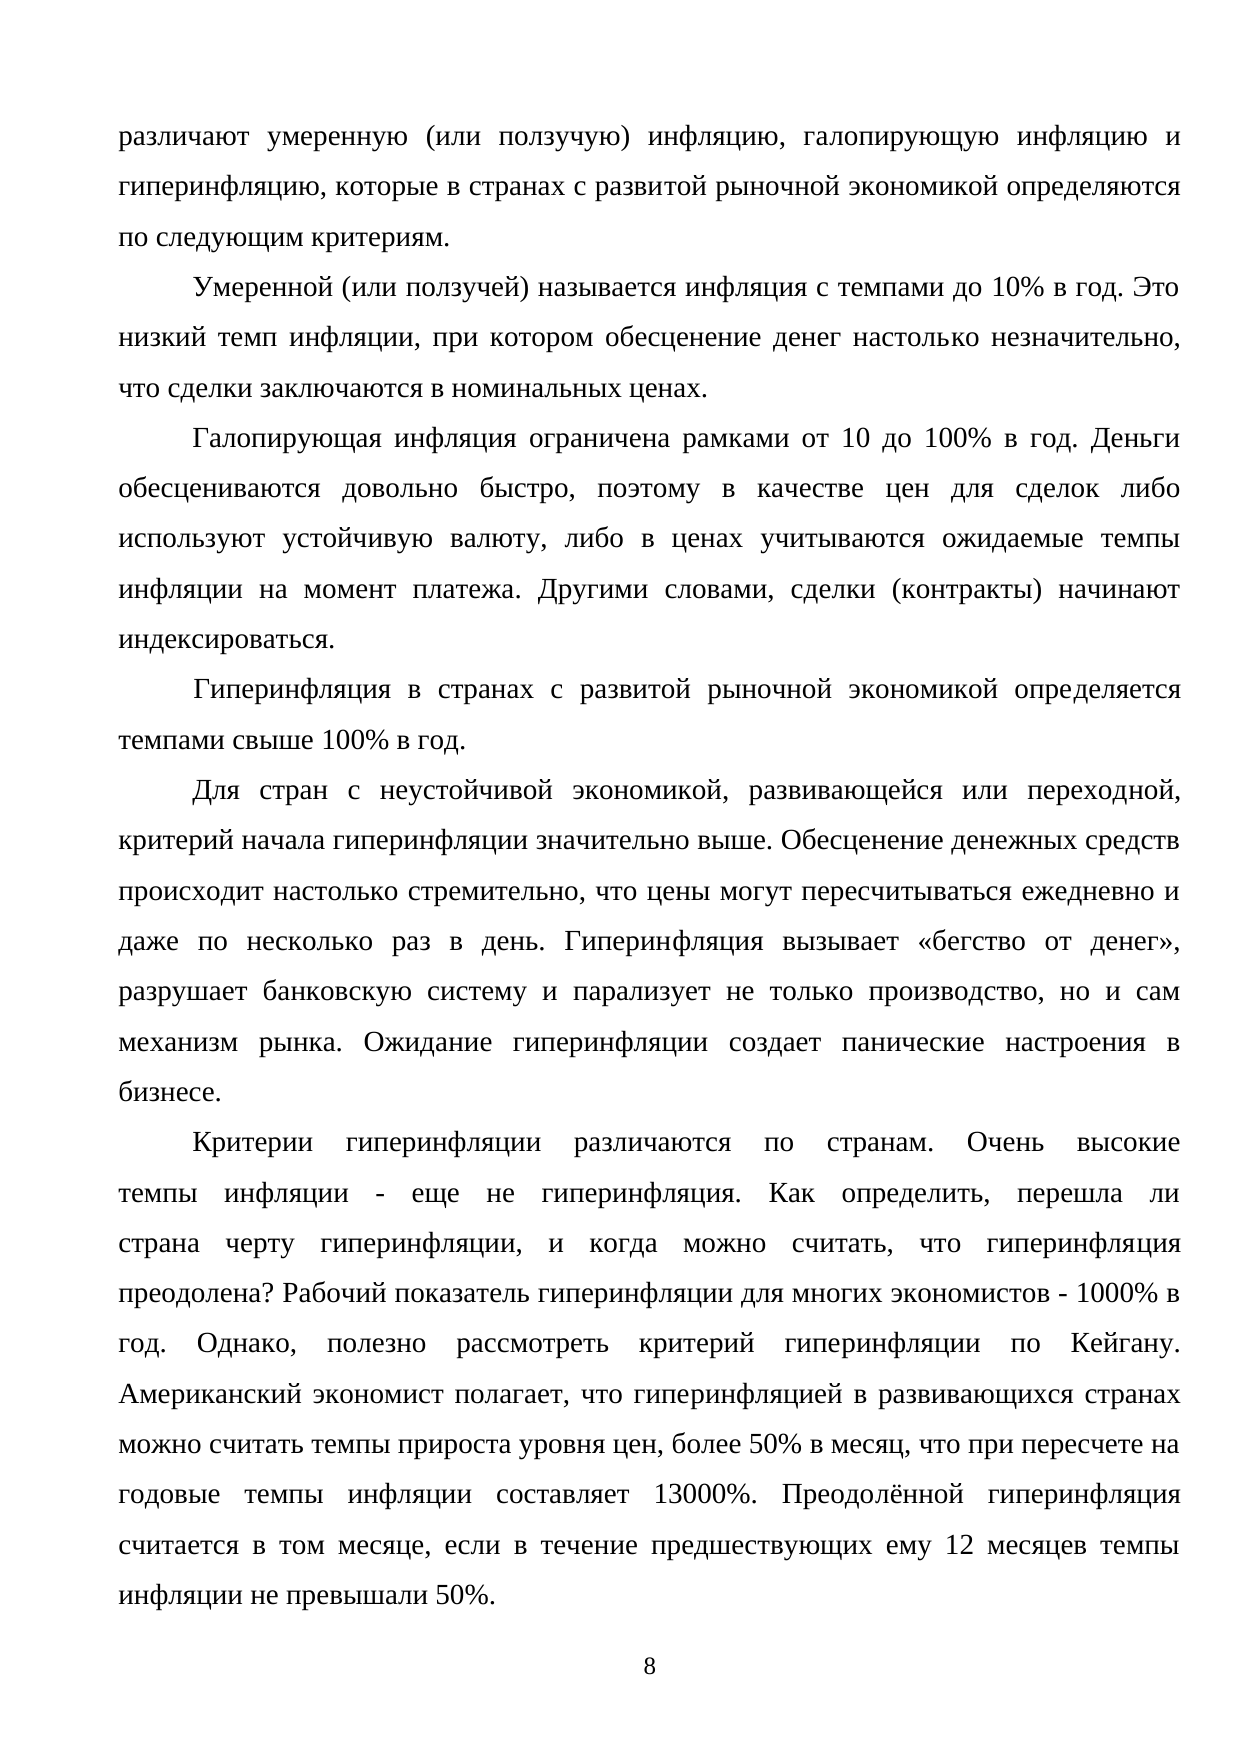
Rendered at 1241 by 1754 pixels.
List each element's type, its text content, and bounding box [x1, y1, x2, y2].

text Гиперинфляция в странах с развитой рыночной экономикой определяется темпами свыше 100% в год. [118, 672, 1181, 755]
text Критерии гиперинфляции различаются по странам. Очень высокие темпы инфляции - еще не гиперинфляция. Как определить, перешла ли страна черту гиперинфляции, и когда можно считать, что гиперинфляция преодолена? Рабочий показатель гиперинфляции для многих экономистов - 1000% в год. Однако, полезно рассмотреть критерий гиперинфляции по Кейгану. Американский экономист полагает, что гиперинфляцией в развивающихся странах можно считать темпы прироста уровня цен, более 50% в месяц, что при пересчете на годовые темпы инфляции составляет 13000%. Преодолённой гиперинфляция считается в том месяце, если в течение предшествующих ему 12 месяцев темпы инфляции не превышали 50%. [118, 1124, 1181, 1611]
text Умеренной (или ползучей) называется инфляция с темпами до 10% в год. Это низкий темп инфляции, при котором обесценение денег настолько незначительно, что сделки заключаются в номинальных ценах. [118, 269, 1181, 403]
text Для стран с неустойчивой экономикой, развивающейся или переходной, критерий начала гиперинфляции значительно выше. Обесценение денежных средств происходит настолько стремительно, что цены могут пересчитываться ежедневно и даже по несколько раз в день. Гиперинфляция вызывает «бегство от денег», разрушает банковскую систему и парализует не только производство, но и сам механизм рынка. Ожидание гиперинфляции создает панические настроения в бизнесе. [118, 772, 1181, 1108]
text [118, 118, 1181, 252]
text Галопирующая инфляция ограничена рамками от 10 до 100% в год. Деньги обесцениваются довольно быстро, поэтому в качестве цен для сделок либо используют устойчивую валюту, либо в ценах учитываются ожидаемые темпы инфляции на момент платежа. Другими словами, сделки (контракты) начинают индексироваться. [118, 420, 1181, 655]
